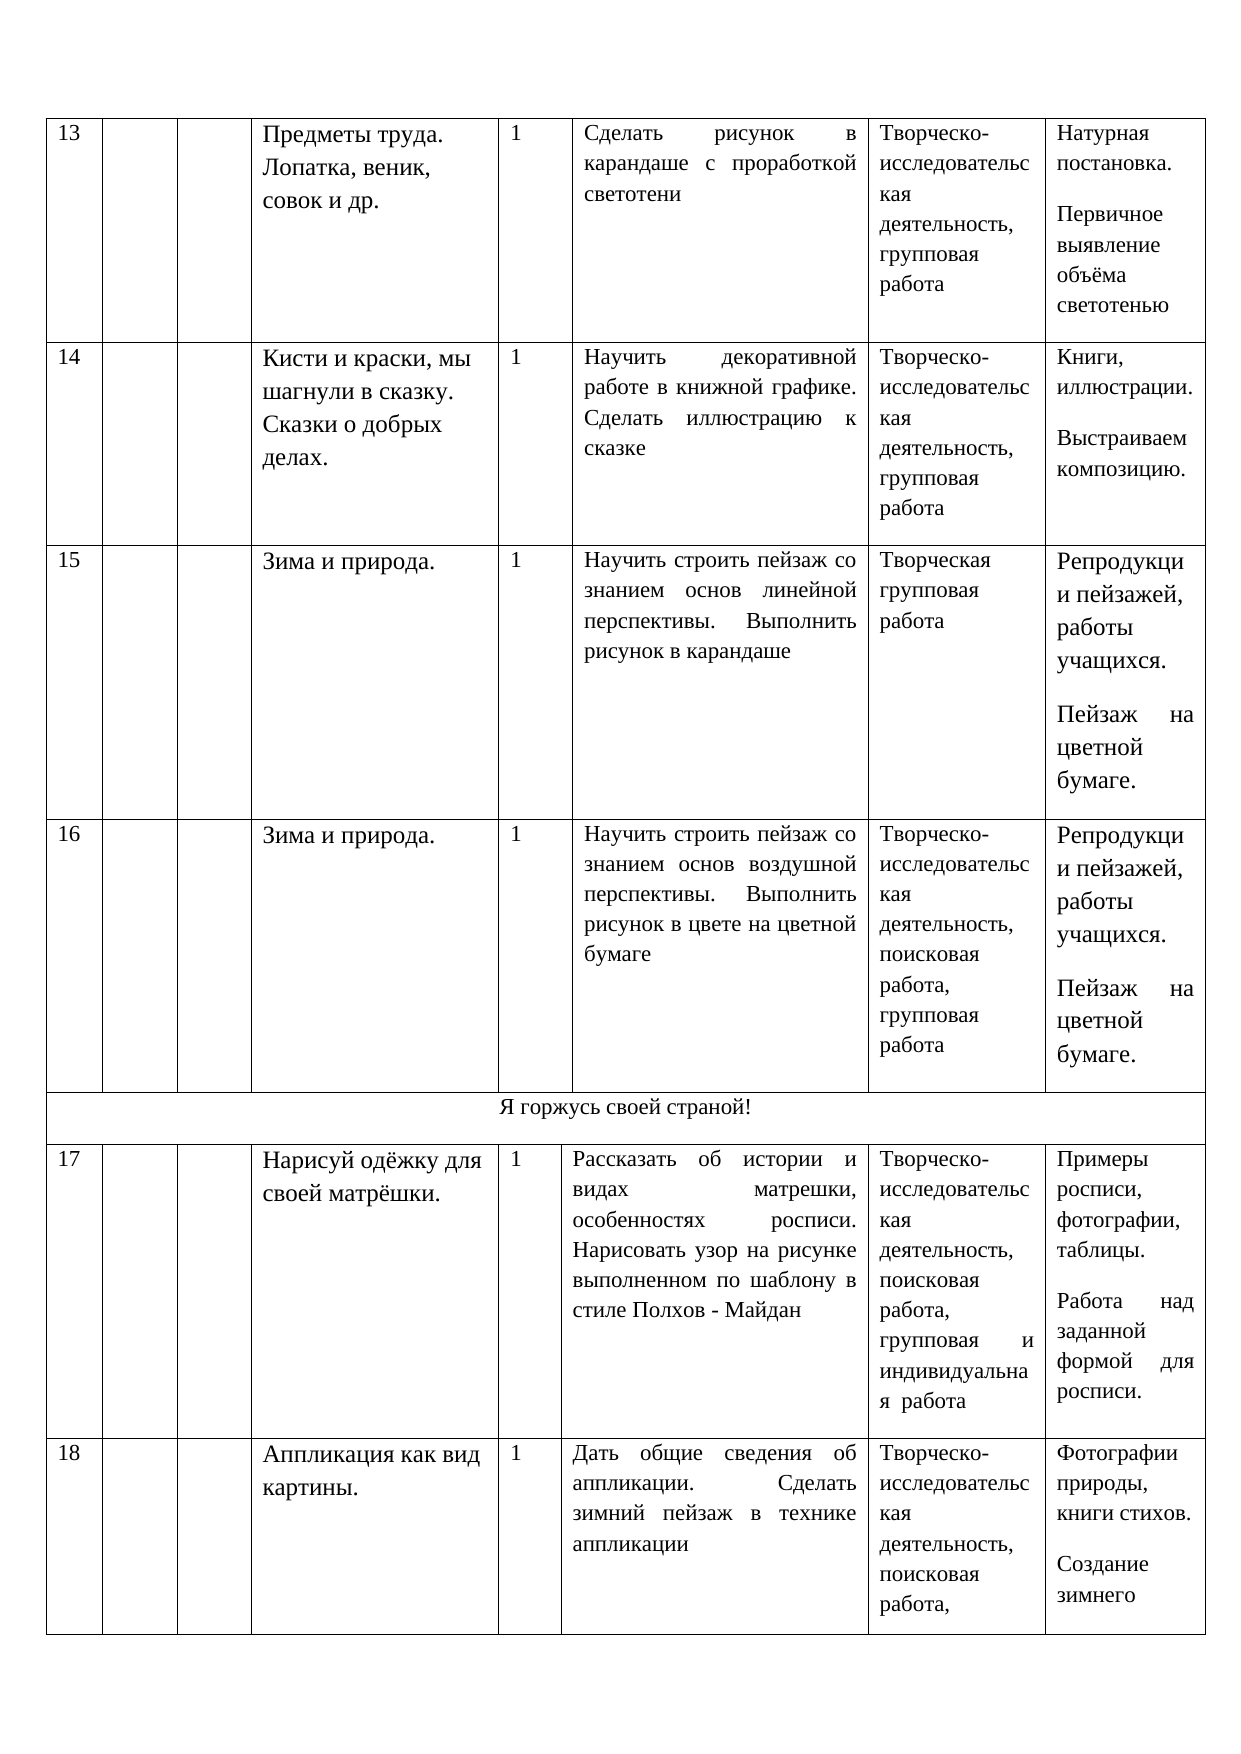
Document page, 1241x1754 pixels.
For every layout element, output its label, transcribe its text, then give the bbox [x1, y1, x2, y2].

table_cell Творческо-исследовательская деятельность, групповая работа [869, 343, 1045, 545]
table_cell Книги, иллюстрации. Выстраиваем композицию. [1046, 343, 1205, 545]
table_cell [252, 1439, 498, 1633]
table_cell Зима и природа. [252, 546, 498, 819]
table_cell Репродукции пейзажей, работы учащихся. Пейзаж на цветной бумаге. [1046, 820, 1205, 1092]
table_cell [103, 343, 177, 545]
table_cell Нарисуй одёжку для своей матрёшки. [252, 1145, 498, 1438]
table_cell Я горжусь своей страной! [47, 1093, 1205, 1144]
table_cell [562, 1439, 868, 1633]
table_cell 17 [47, 1145, 102, 1438]
table_cell 1 [499, 820, 572, 1092]
table_cell Творческо-исследовательская деятельность, групповая работа [869, 119, 1045, 342]
table_cell Кисти и краски, мы шагнули в сказку. Сказки о добрых делах. [252, 343, 498, 545]
table_cell Примеры росписи, фотографии, таблицы. Работа над заданной формой для росписи. [1046, 1145, 1205, 1438]
table_cell 14 [47, 343, 102, 545]
table_cell Научить декоративной работе в книжной графике. Сделать иллюстрацию к сказке [573, 343, 868, 545]
table_cell [178, 1439, 251, 1633]
table_cell Научить строить пейзаж со знанием основ воздушной перспективы. Выполнить рисунок в цвете на цветной бумаге [573, 820, 868, 1092]
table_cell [869, 1439, 1045, 1633]
table_cell 15 [47, 546, 102, 819]
table_cell 1 [499, 119, 572, 342]
table_cell [178, 119, 251, 342]
table_cell 1 [499, 1439, 561, 1633]
table_cell [103, 546, 177, 819]
table_cell [178, 546, 251, 819]
table_cell 1 [499, 546, 572, 819]
table_cell Сделать рисунок в карандаше с проработкой светотени [573, 119, 868, 342]
table_cell [178, 820, 251, 1092]
table_cell 16 [47, 820, 102, 1092]
table_cell 1 [499, 343, 572, 545]
table_cell Зима и природа. [252, 820, 498, 1092]
table_cell 18 [47, 1439, 102, 1633]
table_cell 1 [499, 1145, 561, 1438]
table_cell Натурная постановка. Первичное выявление объёма светотенью [1046, 119, 1205, 342]
table_cell [103, 1439, 177, 1633]
table_cell 13 [47, 119, 102, 342]
table_cell [103, 1145, 177, 1438]
table_cell [103, 119, 177, 342]
table_cell Научить строить пейзаж со знанием основ линейной перспективы. Выполнить рисунок в карандаше [573, 546, 868, 819]
table_cell [103, 820, 177, 1092]
table_cell Творческо-исследовательская деятельность, поисковая работа, групповая работа [869, 820, 1045, 1092]
table_cell Репродукции пейзажей, работы учащихся. Пейзаж на цветной бумаге. [1046, 546, 1205, 819]
table_cell Творческая групповая работа [869, 546, 1045, 819]
table_cell Творческо-исследовательская деятельность, поисковая работа, групповая и индивидуальная работа [869, 1145, 1045, 1438]
table_cell [178, 1145, 251, 1438]
table_cell Предметы труда. Лопатка, веник, совок и др. [252, 119, 498, 342]
table_cell Рассказать об истории и видах матрешки, особенностях росписи. Нарисовать узор на рисунке выполненном по шаблону в стиле Полхов - Майдан [562, 1145, 868, 1438]
table_cell [178, 343, 251, 545]
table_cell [1046, 1439, 1205, 1633]
